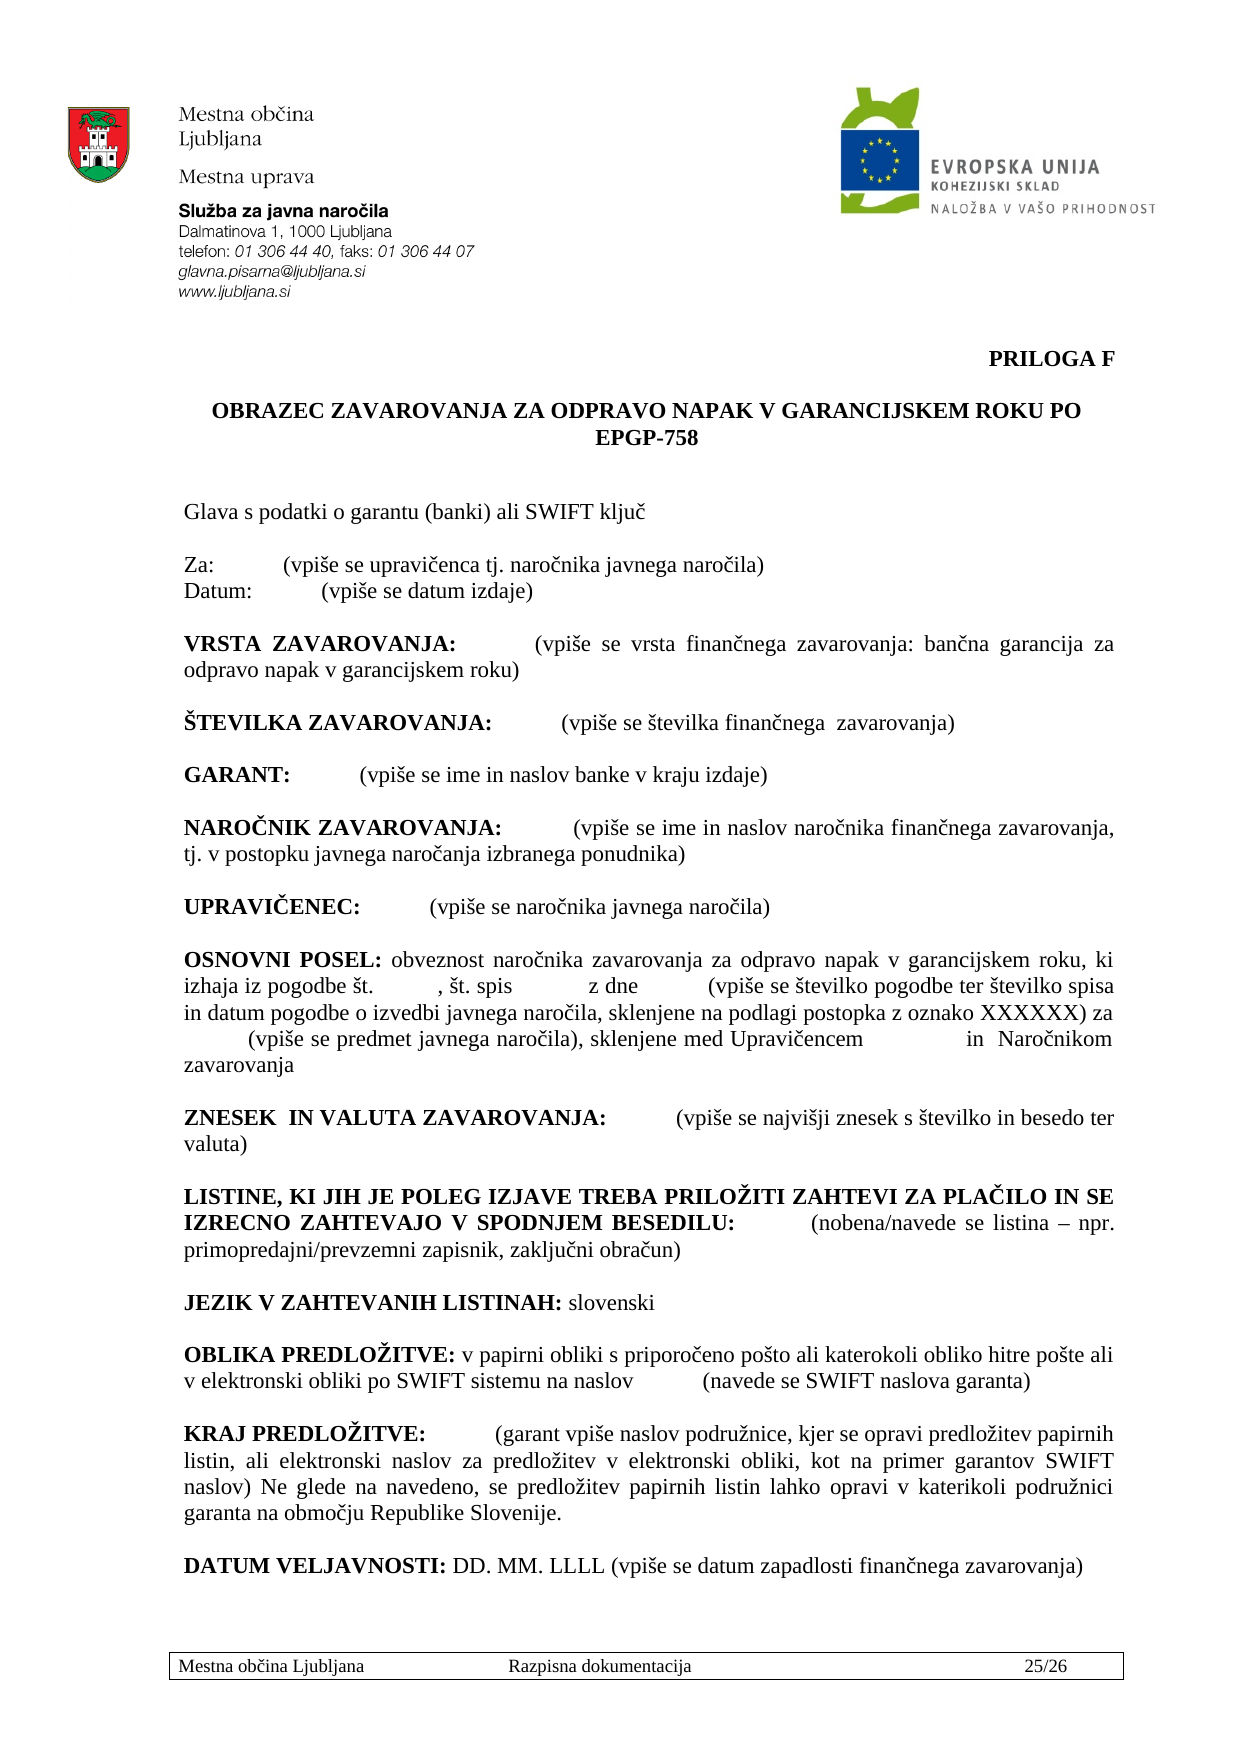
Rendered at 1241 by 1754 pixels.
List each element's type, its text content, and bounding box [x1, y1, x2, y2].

text NAROČNIK ZAVAROVANJA: (vpiše se ime in naslov naročnika finančnega zavarovanja, tj. v postopku javnega naročanja izbranega ponudnika) [184, 814, 1115, 867]
text LISTINE, KI JIH JE POLEG IZJAVE TREBA PRILOŽITI ZAHTEVI ZA PLAČILO IN SE IZRECNO ZAHTEVAJO V SPODNJEM BESEDILU: (nobena/navede se listina – npr. primopredajni/prevzemni zapisnik, zaključni obračun) [184, 1183, 1115, 1262]
text ZNESEK IN VALUTA ZAVAROVANJA: (vpiše se najvišji znesek s številko in besedo ter valuta) [184, 1104, 1115, 1157]
text UPRAVIČENEC: (vpiše se naročnika javnega naročila) [184, 893, 1115, 919]
text OBLIKA PREDLOŽITVE: v papirni obliki s priporočeno pošto ali katerokoli obliko hitre pošte ali v elektronski obliki po SWIFT sistemu na naslov (navede se SWIFT naslova garanta) [184, 1341, 1115, 1394]
text OBRAZEC ZAVAROVANJA ZA ODPRAVO NAPAK V GARANCIJSKEM ROKU PO EPGP-758 [178, 397, 1115, 450]
text VRSTA ZAVAROVANJA: (vpiše se vrsta finančnega zavarovanja: bančna garancija za odpravo napak v garancijskem roku) [184, 630, 1115, 682]
text DATUM VELJAVNOSTI: DD. MM. LLLL (vpiše se datum zapadlosti finančnega zavarovanja) [184, 1552, 1115, 1578]
text JEZIK V ZAHTEVANIH LISTINAH: slovenski [184, 1288, 1115, 1315]
text Za: (vpiše se upravičenca tj. naročnika javnega naročila) [184, 551, 1115, 577]
text OSNOVNI POSEL: obveznost naročnika zavarovanja za odpravo napak v garancijskem roku, ki izhaja iz pogodbe št. , št. spis z dne (vpiše se številko pogodbe ter številko spisa in datum pogodbe o izvedbi javnega naročila, sklenjene na podlagi postopka z oznako XXXXXX) za (vpiše se predmet javnega naročila), sklenjene med Upravičencem in Naročnikom zavarovanja [184, 946, 1115, 1078]
text Datum: (vpiše se datum izdaje) [184, 577, 1115, 603]
text KRAJ PREDLOŽITVE: (garant vpiše naslov podružnice, kjer se opravi predložitev papirnih listin, ali elektronski naslov za predložitev v elektronski obliki, kot na primer garantov SWIFT naslov) Ne glede na navedeno, se predložitev papirnih listin lahko opravi v katerikoli podružnici garanta na območju Republike Slovenije. [184, 1420, 1115, 1526]
text Glava s podatki o garantu (banki) ali SWIFT ključ [184, 498, 1115, 524]
text GARANT: (vpiše se ime in naslov banke v kraju izdaje) [184, 761, 1115, 788]
picture [759, 33, 1198, 257]
text ŠTEVILKA ZAVAROVANJA: (vpiše se številka finančnega zavarovanja) [184, 709, 1115, 735]
picture [67, 104, 486, 303]
text PRILOGA F [66, 344, 1115, 371]
